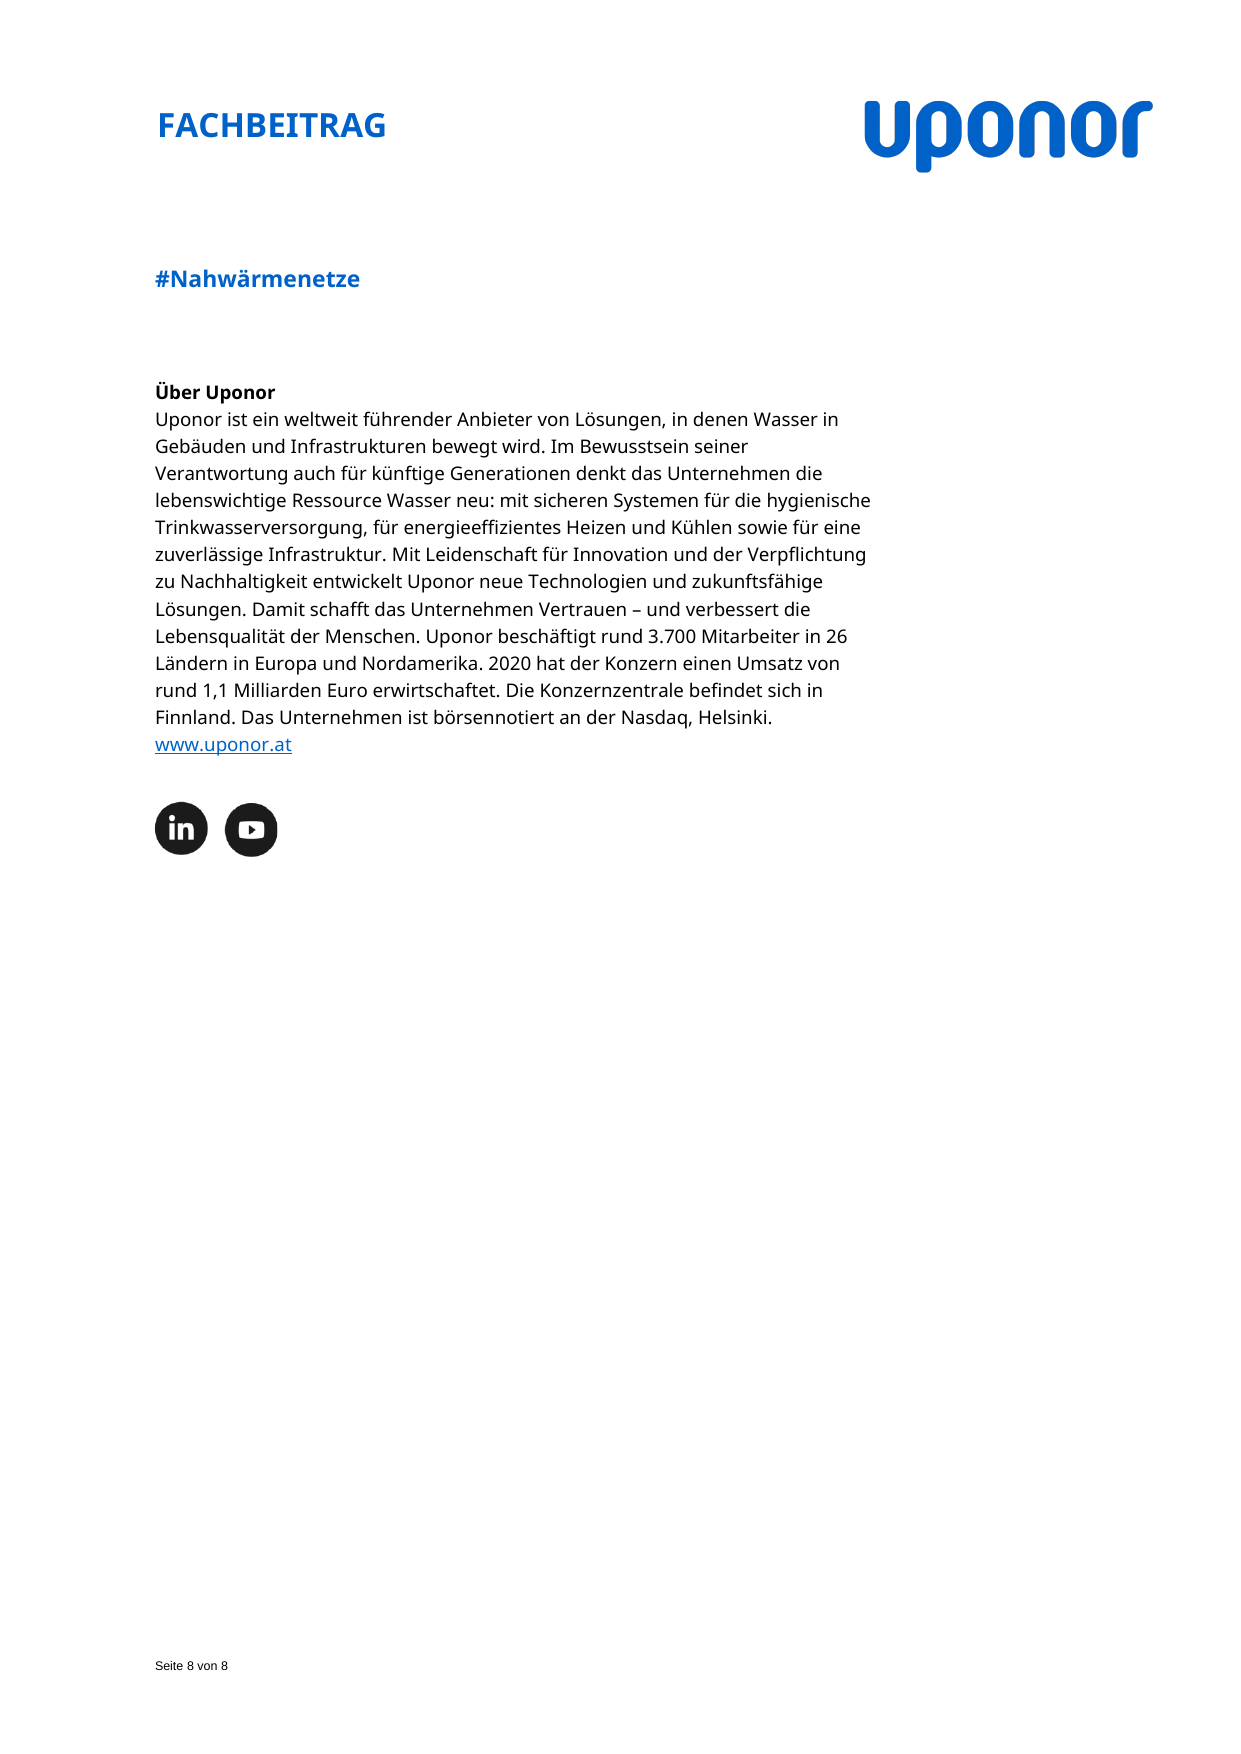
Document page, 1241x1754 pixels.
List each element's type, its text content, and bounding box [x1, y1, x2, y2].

table_cell Über Uponor Uponor ist ein weltweit führender Anbieter von Lösungen, in denen Wasser in Gebäuden und Infrastrukturen bewegt wird. Im Bewusstsein seiner Verantwortung auch für künftige Generationen denkt das Unternehmen die lebenswichtige Ressource Wasser neu: mit sicheren Systemen für die hygienische Trinkwasserversorgung, für energieeffizientes Heizen und Kühlen sowie für eine zuverlässige Infrastruktur. Mit Leidenschaft für Innovation und der Verpflichtung zu Nachhaltigkeit entwickelt Uponor neue Technologien und zukunftsfähige Lösungen. Damit schafft das Unternehmen Vertrauen – und verbessert die Lebensqualität der Menschen. Uponor beschäftigt rund 3.700 Mitarbeiter in 26 Ländern in Europa und Nordamerika. 2020 hat der Konzern einen Umsatz von rund 1,1 Milliarden Euro erwirtschaftet. Die Konzernzentrale befindet sich in Finnland. Das Unternehmen ist börsennotiert an der Nasdaq, Helsinki. www.uponor.at [155, 379, 878, 757]
picture [858, 55, 1163, 186]
